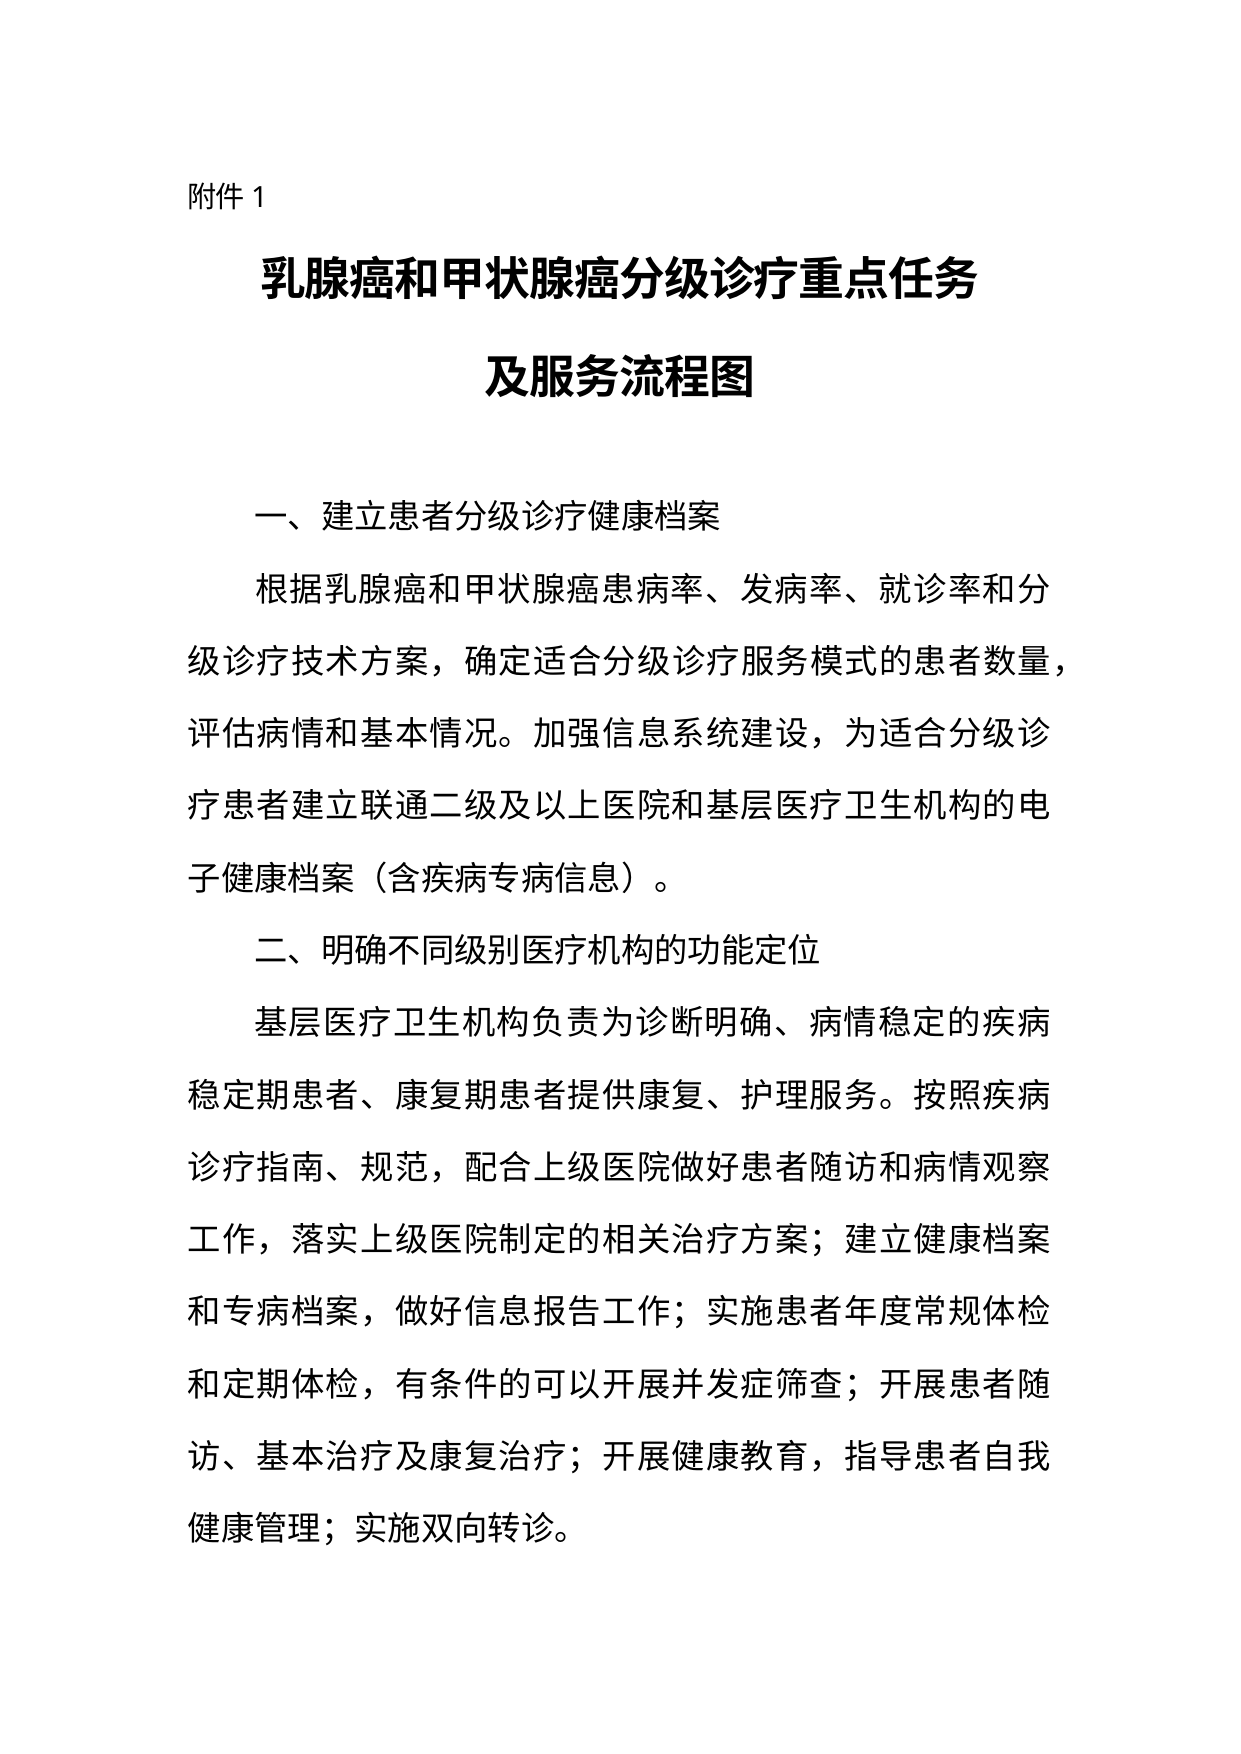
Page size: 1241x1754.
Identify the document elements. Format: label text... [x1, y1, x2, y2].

text 根据乳腺癌和甲状腺癌患病率、发病率、就诊率和分级诊疗技术方案，确定适合分级诊疗服务模式的患者数量，评估病情和基本情况。加强信息系统建设，为适合分级诊疗患者建立联通二级及以上医院和基层医疗卫生机构的电子健康档案（含疾病专病信息）。 [187, 562, 1053, 900]
text 基层医疗卫生机构负责为诊断明确、病情稳定的疾病稳定期患者、康复期患者提供康复、护理服务。按照疾病诊疗指南、规范，配合上级医院做好患者随访和病情观察工作，落实上级医院制定的相关治疗方案；建立健康档案和专病档案，做好信息报告工作；实施患者年度常规体检和定期体检，有条件的可以开展并发症筛查；开展患者随访、基本治疗及康复治疗；开展健康教育，指导患者自我健康管理；实施双向转诊。 [187, 996, 1053, 1550]
text 乳腺癌和甲状腺癌分级诊疗重点任务 [187, 227, 1053, 324]
text 二、明确不同级别医疗机构的功能定位 [187, 924, 1053, 972]
text 一、建立患者分级诊疗健康档案 [187, 490, 1053, 538]
text 附件1 [187, 162, 1053, 227]
text 及服务流程图 [187, 324, 1053, 422]
